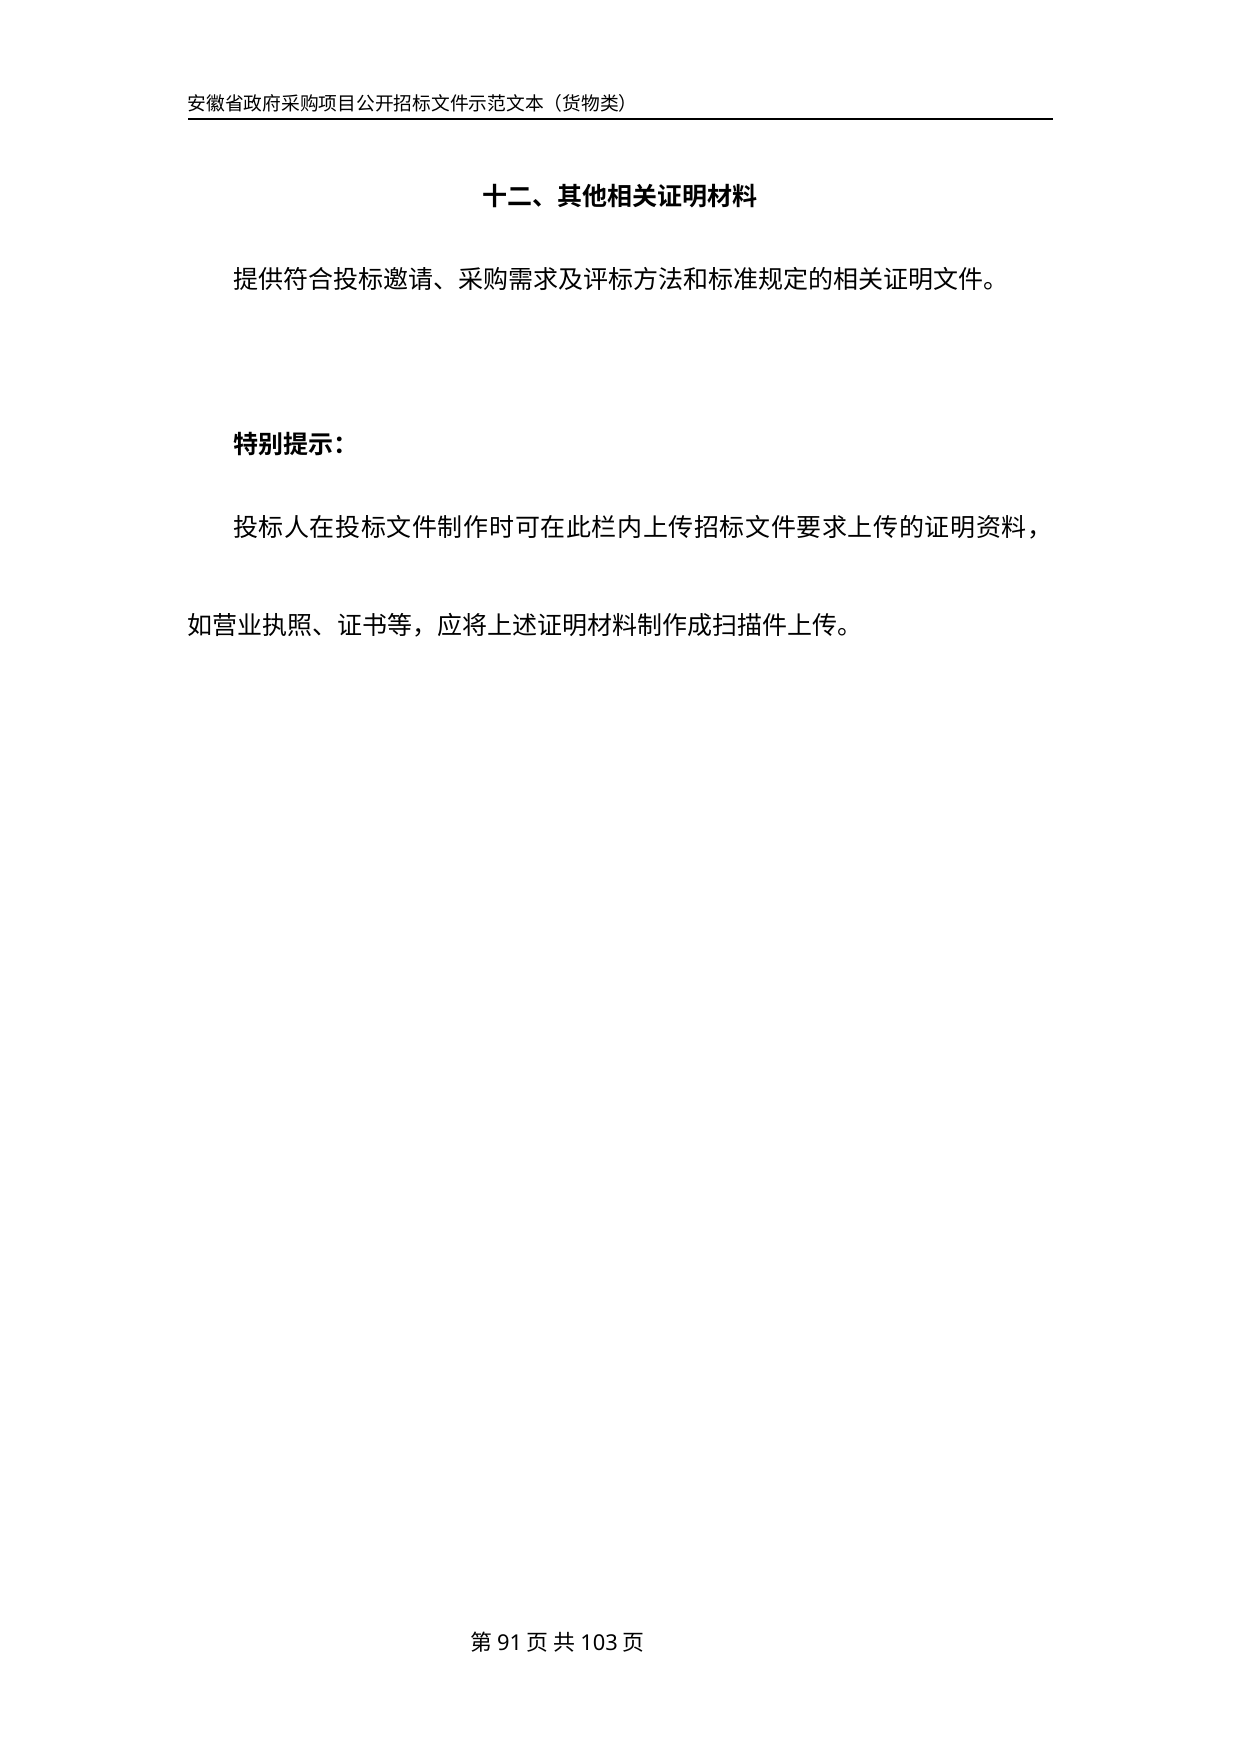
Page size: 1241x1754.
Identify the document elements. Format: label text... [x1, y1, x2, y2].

text 特别提示： [187, 410, 1053, 475]
text 投标人在投标文件制作时可在此栏内上传招标文件要求上传的证明资料，如营业执照、证书等，应将上述证明材料制作成扫描件上传。 [187, 493, 1053, 656]
text 十二、其他相关证明材料 [187, 162, 1053, 227]
text 提供符合投标邀请、采购需求及评标方法和标准规定的相关证明文件。 [187, 245, 1053, 310]
